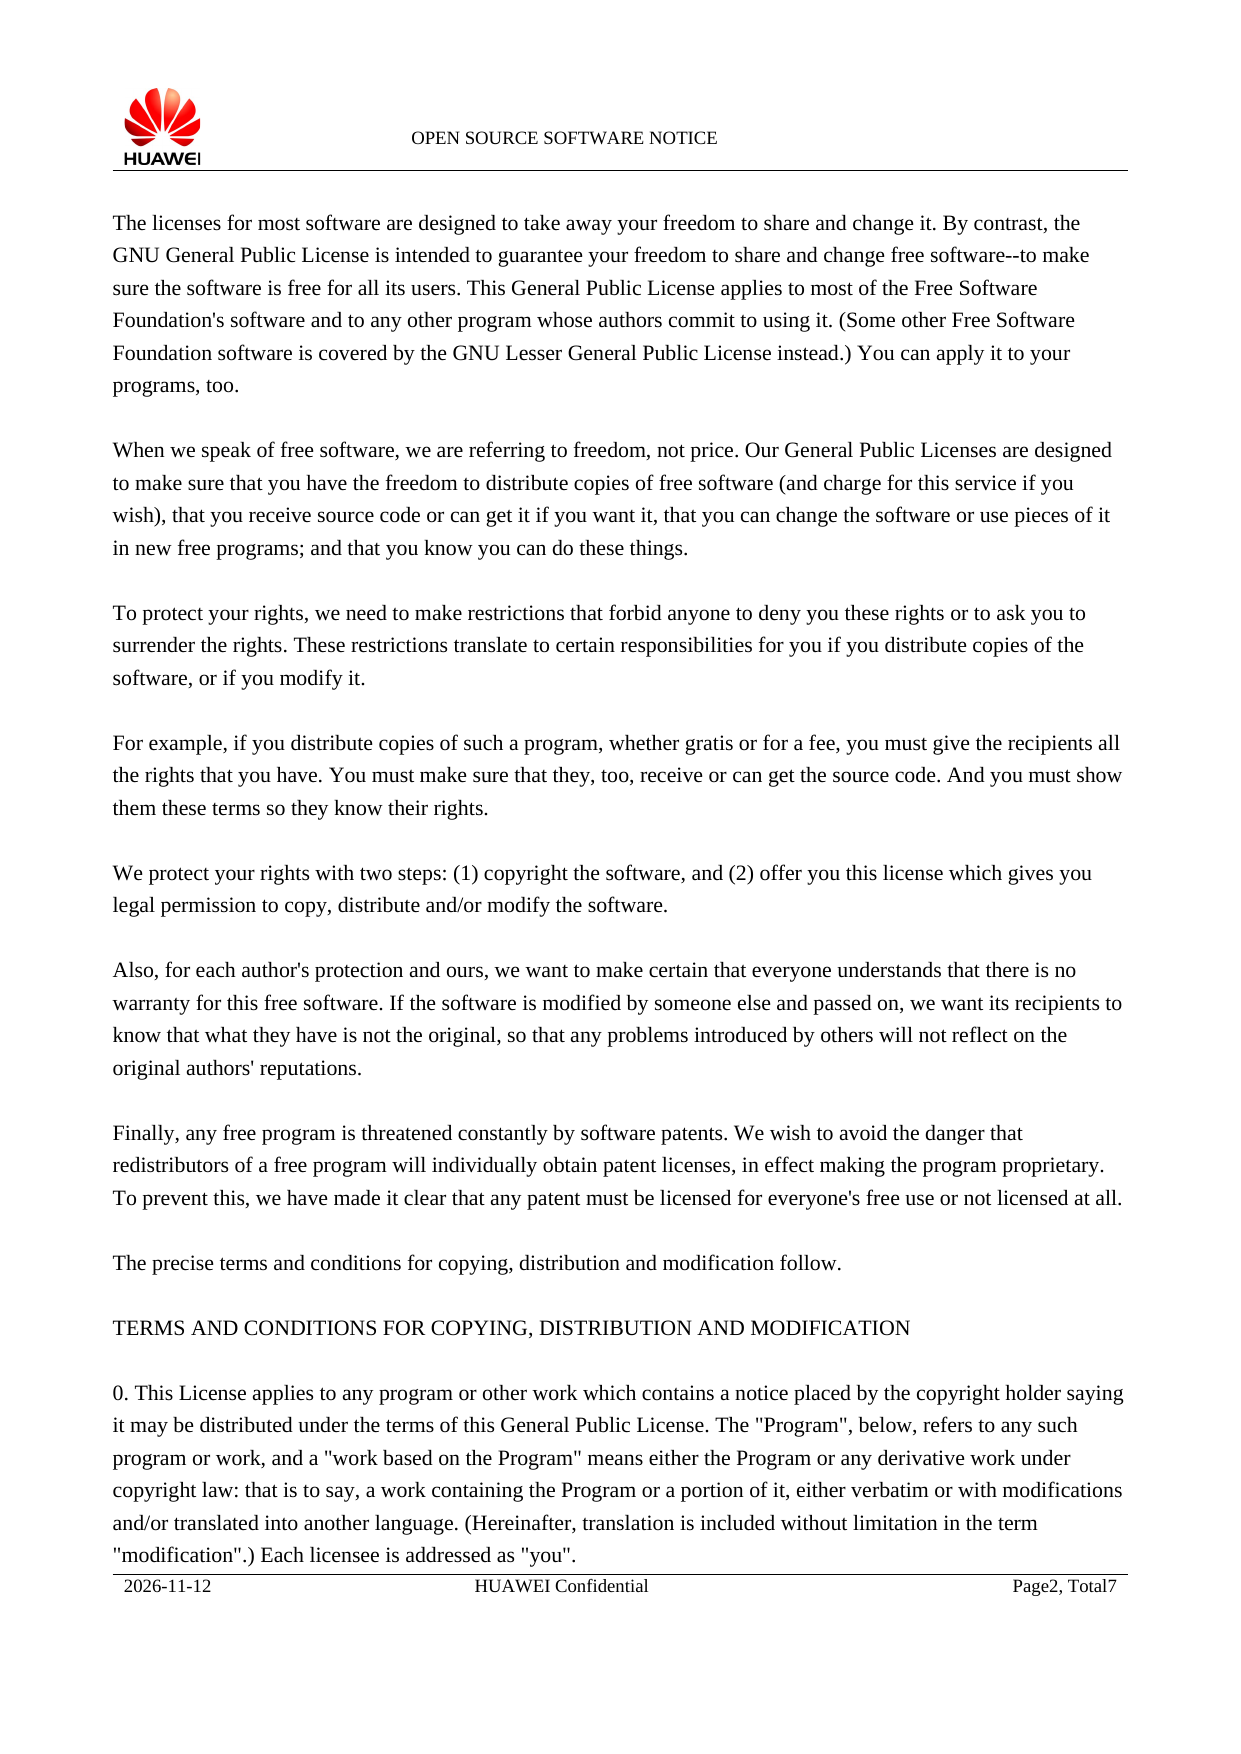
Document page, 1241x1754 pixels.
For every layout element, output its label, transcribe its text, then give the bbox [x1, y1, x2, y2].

text The licenses for most software are designed to take away your freedom to share and change it. By contrast, the GNU General Public License is intended to guarantee your freedom to share and change free software--to make sure the software is free for all its users. This General Public License applies to most of the Free Software Foundation's software and to any other program whose authors commit to using it. (Some other Free Software Foundation software is covered by the GNU Lesser General Public License instead.) You can apply it to your programs, too. [112, 206, 1128, 401]
text Also, for each author's protection and ours, we want to make certain that everyone understands that there is no warranty for this free software. If the software is modified by someone else and passed on, we want its recipients to know that what they have is not the original, so that any problems introduced by others will not reflect on the original authors' reputations. [112, 954, 1128, 1084]
text When we speak of free software, we are referring to freedom, not price. Our General Public Licenses are designed to make sure that you have the freedom to distribute copies of free software (and charge for this service if you wish), that you receive source code or can get it if you want it, that you can change the software or use pieces of it in new free programs; and that you know you can do these things. [112, 434, 1128, 564]
text For example, if you distribute copies of such a program, whether gratis or for a fee, you must give the recipients all the rights that you have. You must make sure that they, too, receive or can get the source code. And you must show them these terms so they know their rights. [112, 726, 1128, 824]
text To protect your rights, we need to make restrictions that forbid anyone to deny you these rights or to ask you to surrender the rights. These restrictions translate to certain responsibilities for you if you distribute copies of the software, or if you modify it. [112, 596, 1128, 694]
picture [124, 88, 201, 165]
text Finally, any free program is threatened constantly by software patents. We wish to avoid the danger that redistributors of a free program will individually obtain patent licenses, in effect making the program proprietary. To prevent this, we have made it clear that any patent must be licensed for everyone's free use or not licensed at all. [112, 1116, 1128, 1214]
text 0. This License applies to any program or other work which contains a notice placed by the copyright holder saying it may be distributed under the terms of this General Public License. The "Program", below, refers to any such program or work, and a "work based on the Program" means either the Program or any derivative work under copyright law: that is to say, a work containing the Program or a portion of it, either verbatim or with modifications and/or translated into another language. (Hereinafter, translation is included without limitation in the term "modification".) Each licensee is addressed as "you". [112, 1376, 1128, 1571]
text The precise terms and conditions for copying, distribution and modification follow. [112, 1246, 1128, 1279]
text We protect your rights with two steps: (1) copyright the software, and (2) offer you this license which gives you legal permission to copy, distribute and/or modify the software. [112, 856, 1128, 921]
text TERMS AND CONDITIONS FOR COPYING, DISTRIBUTION AND MODIFICATION [112, 1311, 1128, 1344]
